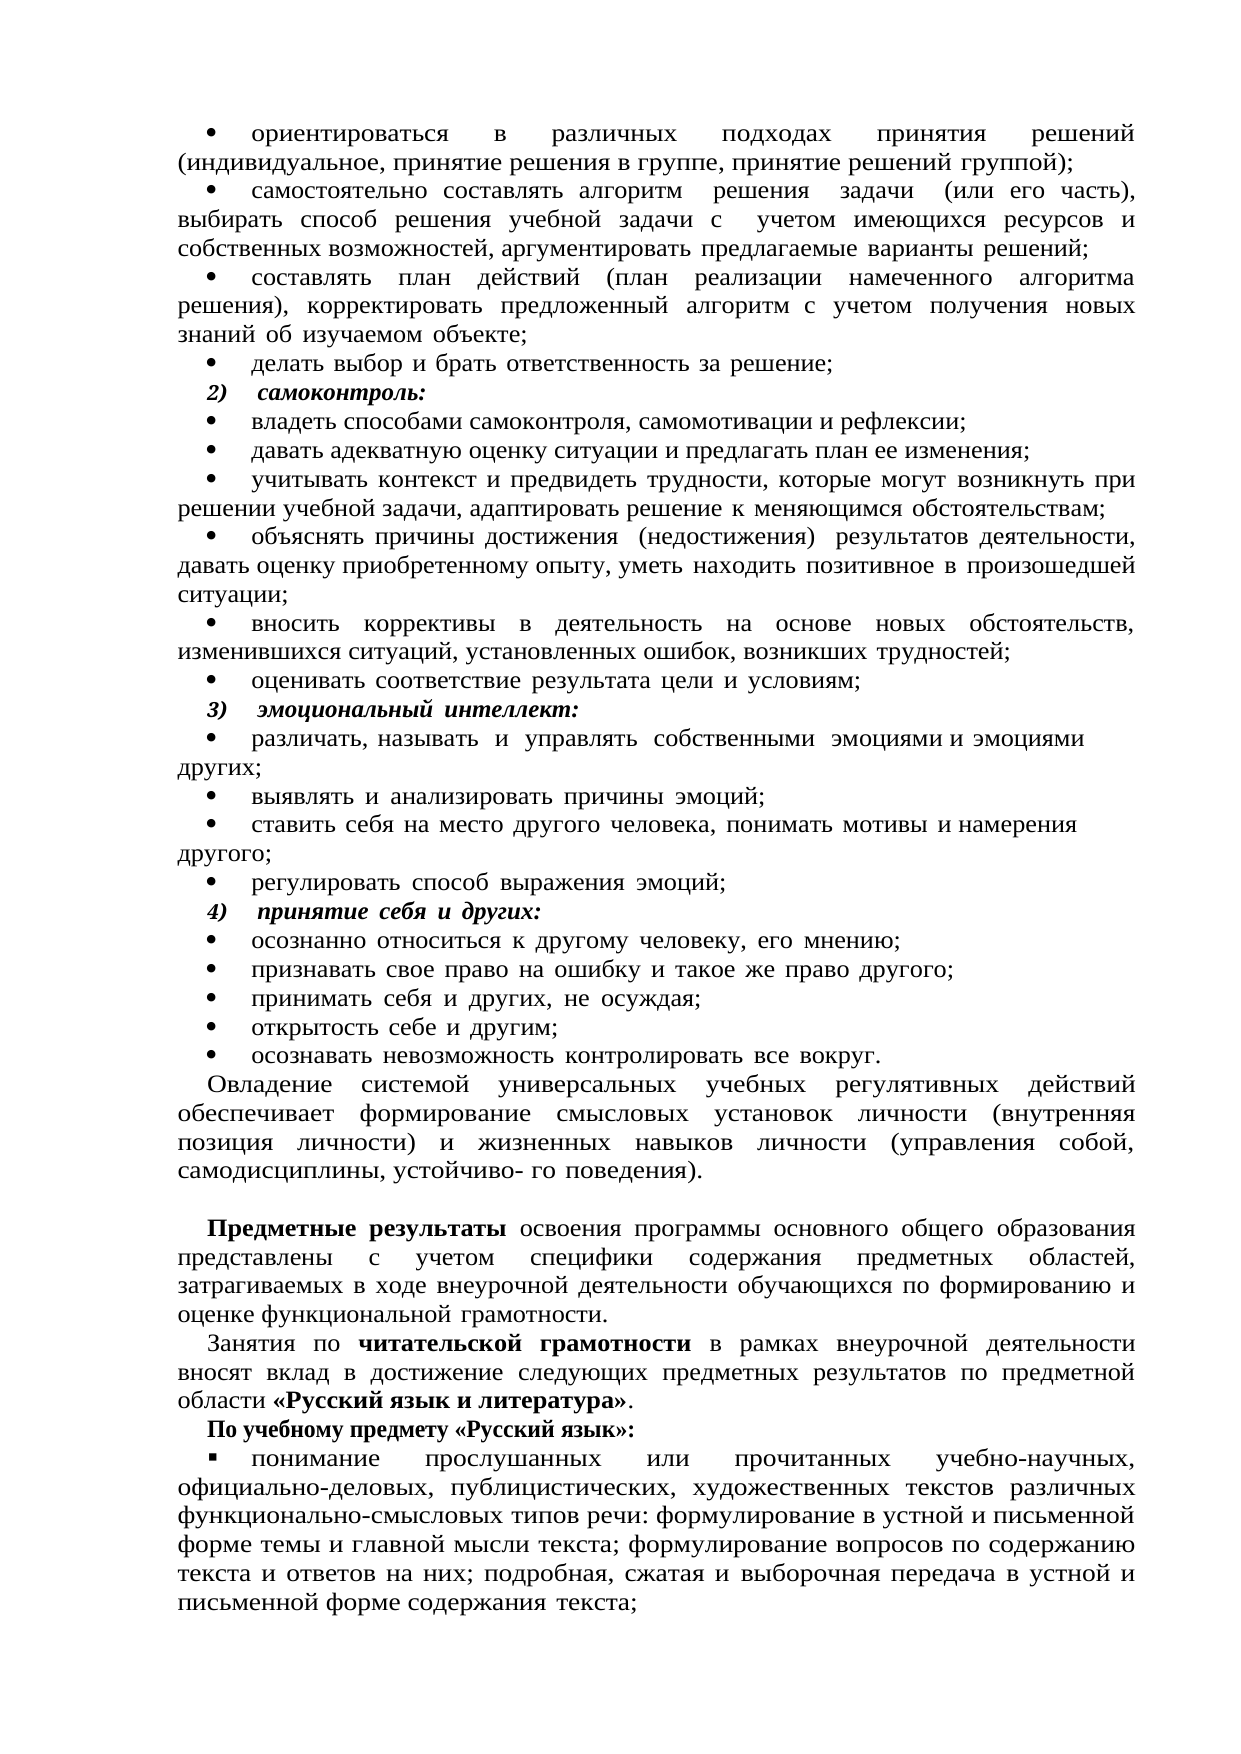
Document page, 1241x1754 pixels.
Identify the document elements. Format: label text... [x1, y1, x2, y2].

list открытость себе и другим; [177, 1012, 1152, 1040]
list выявлять и анализировать причины эмоций; [177, 781, 1152, 809]
text Предметные результаты освоения программы основного общего образования представлены с учетом специфики содержания предметных областей, затрагиваемых в ходе внеурочной деятельности обучающихся по формированию и оценке функциональной грамотности. [177, 1213, 1136, 1328]
list понимание прослушанных или прочитанных учебно-научных, официально-деловых, публицистических, художественных текстов различных функционально-смысловых типов речи: формулирование в устной и письменной форме темы и главной мысли текста; формулирование вопросов по содержанию текста и ответов на них; подробная, сжатая и выборочная передача в устной и письменной форме содержания текста; [177, 1443, 1136, 1615]
list вносить коррективы в деятельность на основе новых обстоятельств, изменившихся ситуаций, установленных ошибок, возникших трудностей; [177, 608, 1136, 665]
text Занятия по читательской грамотности в рамках внеурочной деятельности вносят вклад в достижение следующих предметных результатов по предметной области «Русский язык и литература». [177, 1328, 1136, 1414]
text Овладение системой универсальных учебных регулятивных действий обеспечивает формирование смысловых установок личности (внутренняя позиция личности) и жизненных навыков личности (управления собой, самодисциплины, устойчиво- го поведения). [177, 1069, 1136, 1184]
list ставить себя на место другого человека, понимать мотивы и намерения другого; [177, 809, 1152, 867]
list ориентироваться в различных подходах принятия решений (индивидуальное, принятие решения в группе, принятие решений группой); [177, 118, 1136, 176]
subtitle самоконтроль: [177, 377, 1152, 406]
subtitle принятие себя и других: [177, 896, 1152, 925]
list регулировать способ выражения эмоций; [177, 867, 1152, 896]
list давать адекватную оценку ситуации и предлагать план ее изменения; [177, 435, 1136, 464]
list признавать свое право на ошибку и такое же право другого; [177, 954, 1152, 983]
list принимать себя и других, не осуждая; [177, 983, 1152, 1012]
subtitle По учебному предмету «Русский язык»: [177, 1414, 1152, 1443]
list составлять план действий (план реализации намеченного алгоритма решения), корректировать предложенный алгоритм с учетом получения новых знаний об изучаемом объекте; [177, 262, 1136, 348]
list оценивать соответствие результата цели и условиям; [177, 665, 1152, 694]
list объяснять причины достижения (недостижения) результатов деятельности, давать оценку приобретенному опыту, уметь находить позитивное в произошедшей ситуации; [177, 521, 1136, 608]
list осознавать невозможность контролировать все вокруг. [177, 1040, 1152, 1069]
list делать выбор и брать ответственность за решение; [177, 348, 1152, 377]
list осознанно относиться к другому человеку, его мнению; [177, 925, 1152, 954]
list владеть способами самоконтроля, самомотивации и рефлексии; [177, 406, 1136, 435]
list различать, называть и управлять собственными эмоциями и эмоциями других; [177, 723, 1136, 781]
list учитывать контекст и предвидеть трудности, которые могут возникнуть при решении учебной задачи, адаптировать решение к меняющимся обстоятельствам; [177, 464, 1136, 521]
subtitle эмоциональный интеллект: [177, 694, 1152, 723]
list самостоятельно составлять алгоритм решения задачи (или его часть), выбирать способ решения учебной задачи с учетом имеющихся ресурсов и собственных возможностей, аргументировать предлагаемые варианты решений; [177, 176, 1136, 262]
